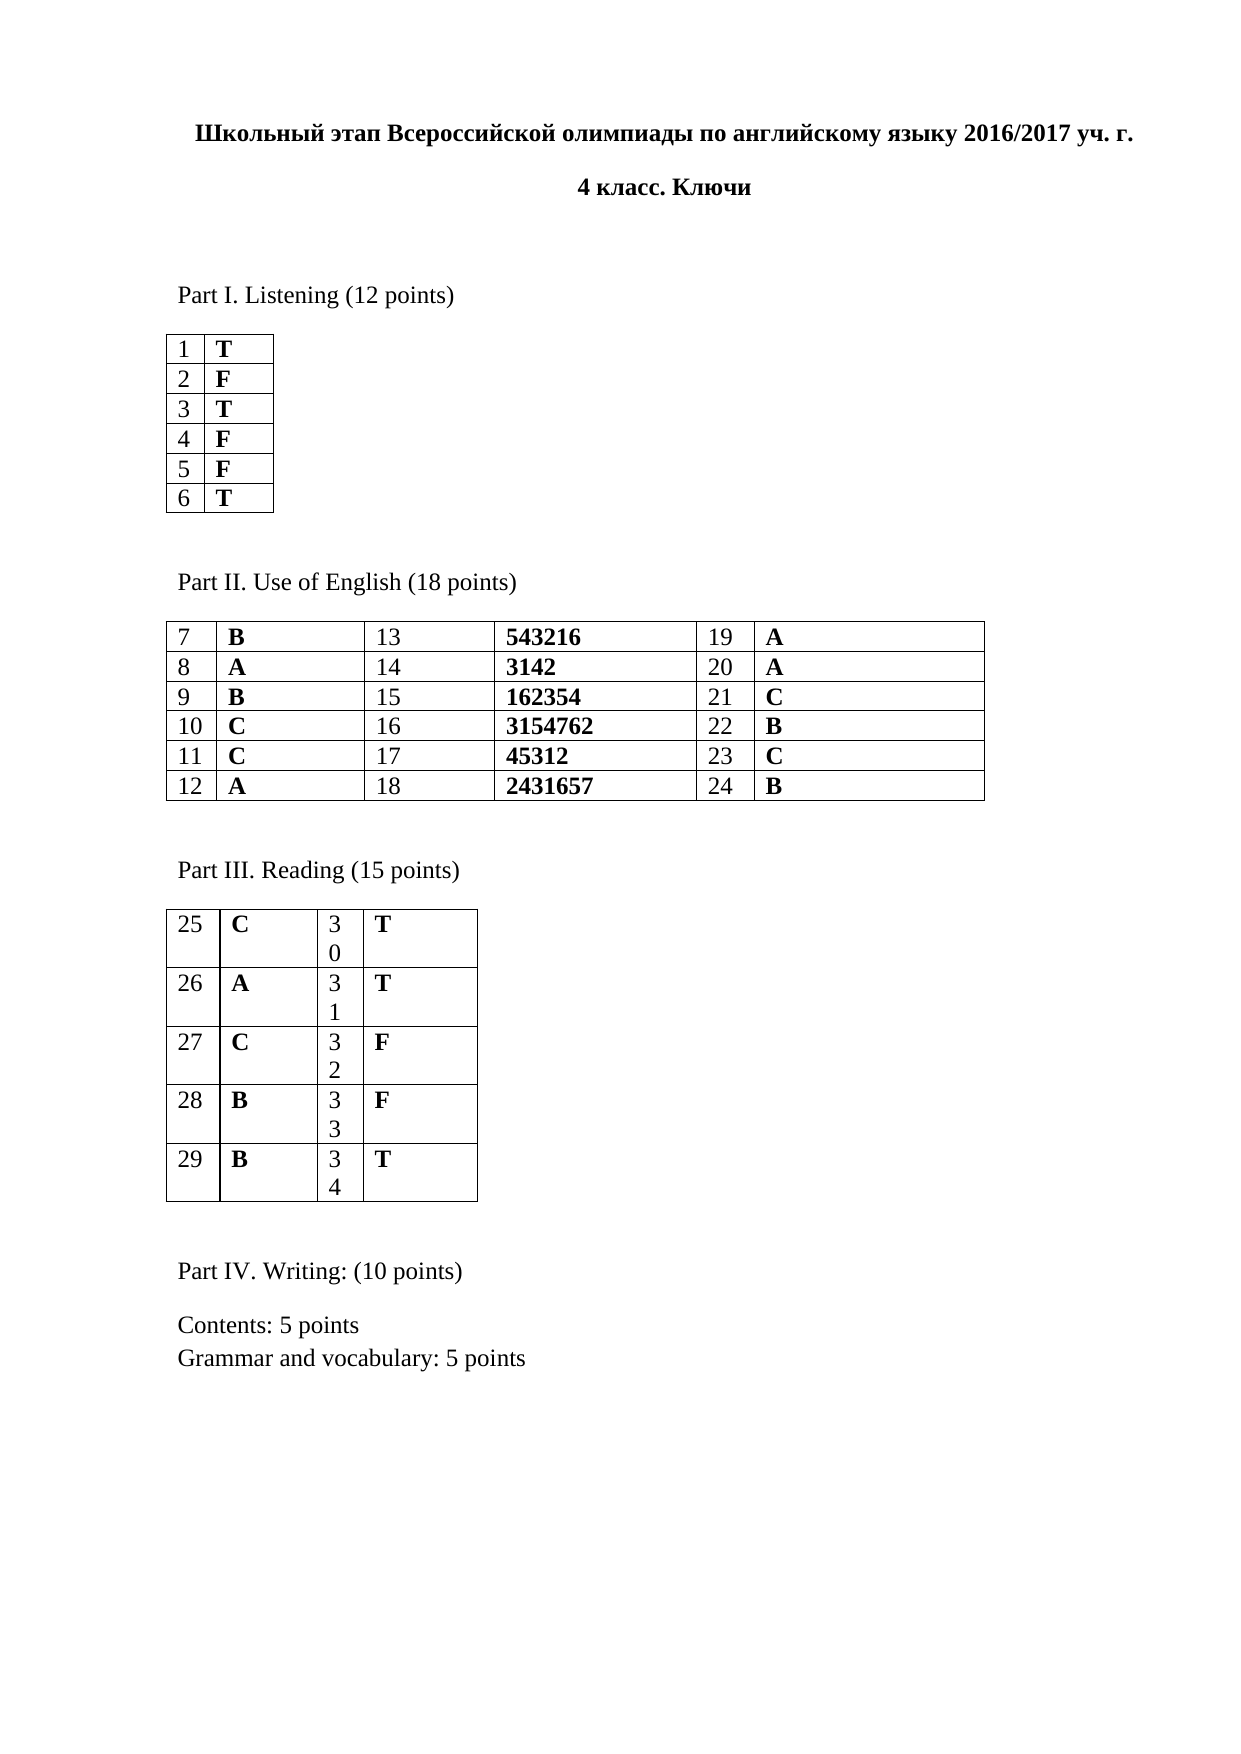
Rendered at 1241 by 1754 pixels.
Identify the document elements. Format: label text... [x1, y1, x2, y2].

table_cell 15 [365, 682, 494, 710]
table_cell 22 [697, 711, 754, 740]
table_cell B [221, 1085, 317, 1143]
table_cell T [364, 968, 477, 1026]
table_cell B [755, 771, 984, 800]
table_cell 29 [167, 1144, 219, 1201]
table_cell B [221, 1144, 317, 1201]
table_cell 23 [697, 741, 754, 770]
table_cell 17 [365, 741, 494, 770]
table_header B [217, 622, 364, 651]
table_cell B [755, 711, 984, 740]
text Grammar and vocabulary: 5 points [177, 1343, 1152, 1372]
table_cell C [755, 741, 984, 770]
table_cell T [205, 394, 273, 423]
table_cell 27 [167, 1027, 219, 1084]
table_cell F [205, 424, 273, 453]
table_cell 20 [697, 652, 754, 681]
table_cell T [364, 1144, 477, 1201]
text Part III. Reading (15 points) [177, 855, 1152, 883]
table_cell 5 [167, 454, 204, 482]
table_header 543216 [495, 622, 696, 651]
table_cell 33 [318, 1085, 363, 1143]
table_cell 32 [318, 1027, 363, 1084]
table_cell 24 [697, 771, 754, 800]
text 4 класс. Ключи [177, 172, 1152, 201]
table_header T [364, 910, 477, 967]
table_cell 16 [365, 711, 494, 740]
table_cell A [755, 652, 984, 681]
table_header 13 [365, 622, 494, 651]
table_cell 2431657 [495, 771, 696, 800]
table_cell C [755, 682, 984, 710]
table_header 7 [167, 622, 216, 651]
table_cell 21 [697, 682, 754, 710]
table_cell 10 [167, 711, 216, 740]
table_cell F [205, 454, 273, 482]
table_cell C [217, 711, 364, 740]
table_header 1 [167, 335, 204, 363]
table_cell 3142 [495, 652, 696, 681]
table_cell T [205, 484, 273, 512]
table_cell A [217, 771, 364, 800]
table_cell 8 [167, 652, 216, 681]
text Part I. Listening (12 points) [177, 280, 1152, 308]
text Школьный этап Всероссийской олимпиады по английскому языку 2016/2017 уч. г. [177, 118, 1152, 147]
table_cell 162354 [495, 682, 696, 710]
text Contents: 5 points [177, 1310, 1152, 1339]
table_cell 9 [167, 682, 216, 710]
table_cell 26 [167, 968, 219, 1026]
table_cell F [364, 1027, 477, 1084]
table_header 30 [318, 910, 363, 967]
table_cell 4 [167, 424, 204, 453]
table_cell C [221, 1027, 317, 1084]
table_cell 11 [167, 741, 216, 770]
table_cell 14 [365, 652, 494, 681]
table_header 25 [167, 910, 219, 967]
table_cell 31 [318, 968, 363, 1026]
table_cell F [364, 1085, 477, 1143]
text Part II. Use of English (18 points) [177, 567, 1152, 596]
table_cell 45312 [495, 741, 696, 770]
table_cell A [221, 968, 317, 1026]
table_cell 2 [167, 364, 204, 393]
table_header T [205, 335, 273, 363]
table_cell 34 [318, 1144, 363, 1201]
table_cell 18 [365, 771, 494, 800]
table_cell 28 [167, 1085, 219, 1143]
table_cell 3154762 [495, 711, 696, 740]
table_header C [221, 910, 317, 967]
table_cell A [217, 652, 364, 681]
text Part IV. Writing: (10 points) [177, 1256, 1152, 1285]
table_cell F [205, 364, 273, 393]
table_cell B [217, 682, 364, 710]
table_cell C [217, 741, 364, 770]
table_cell 3 [167, 394, 204, 423]
table_cell 12 [167, 771, 216, 800]
table_header A [755, 622, 984, 651]
table_header 19 [697, 622, 754, 651]
table_cell 6 [167, 484, 204, 512]
